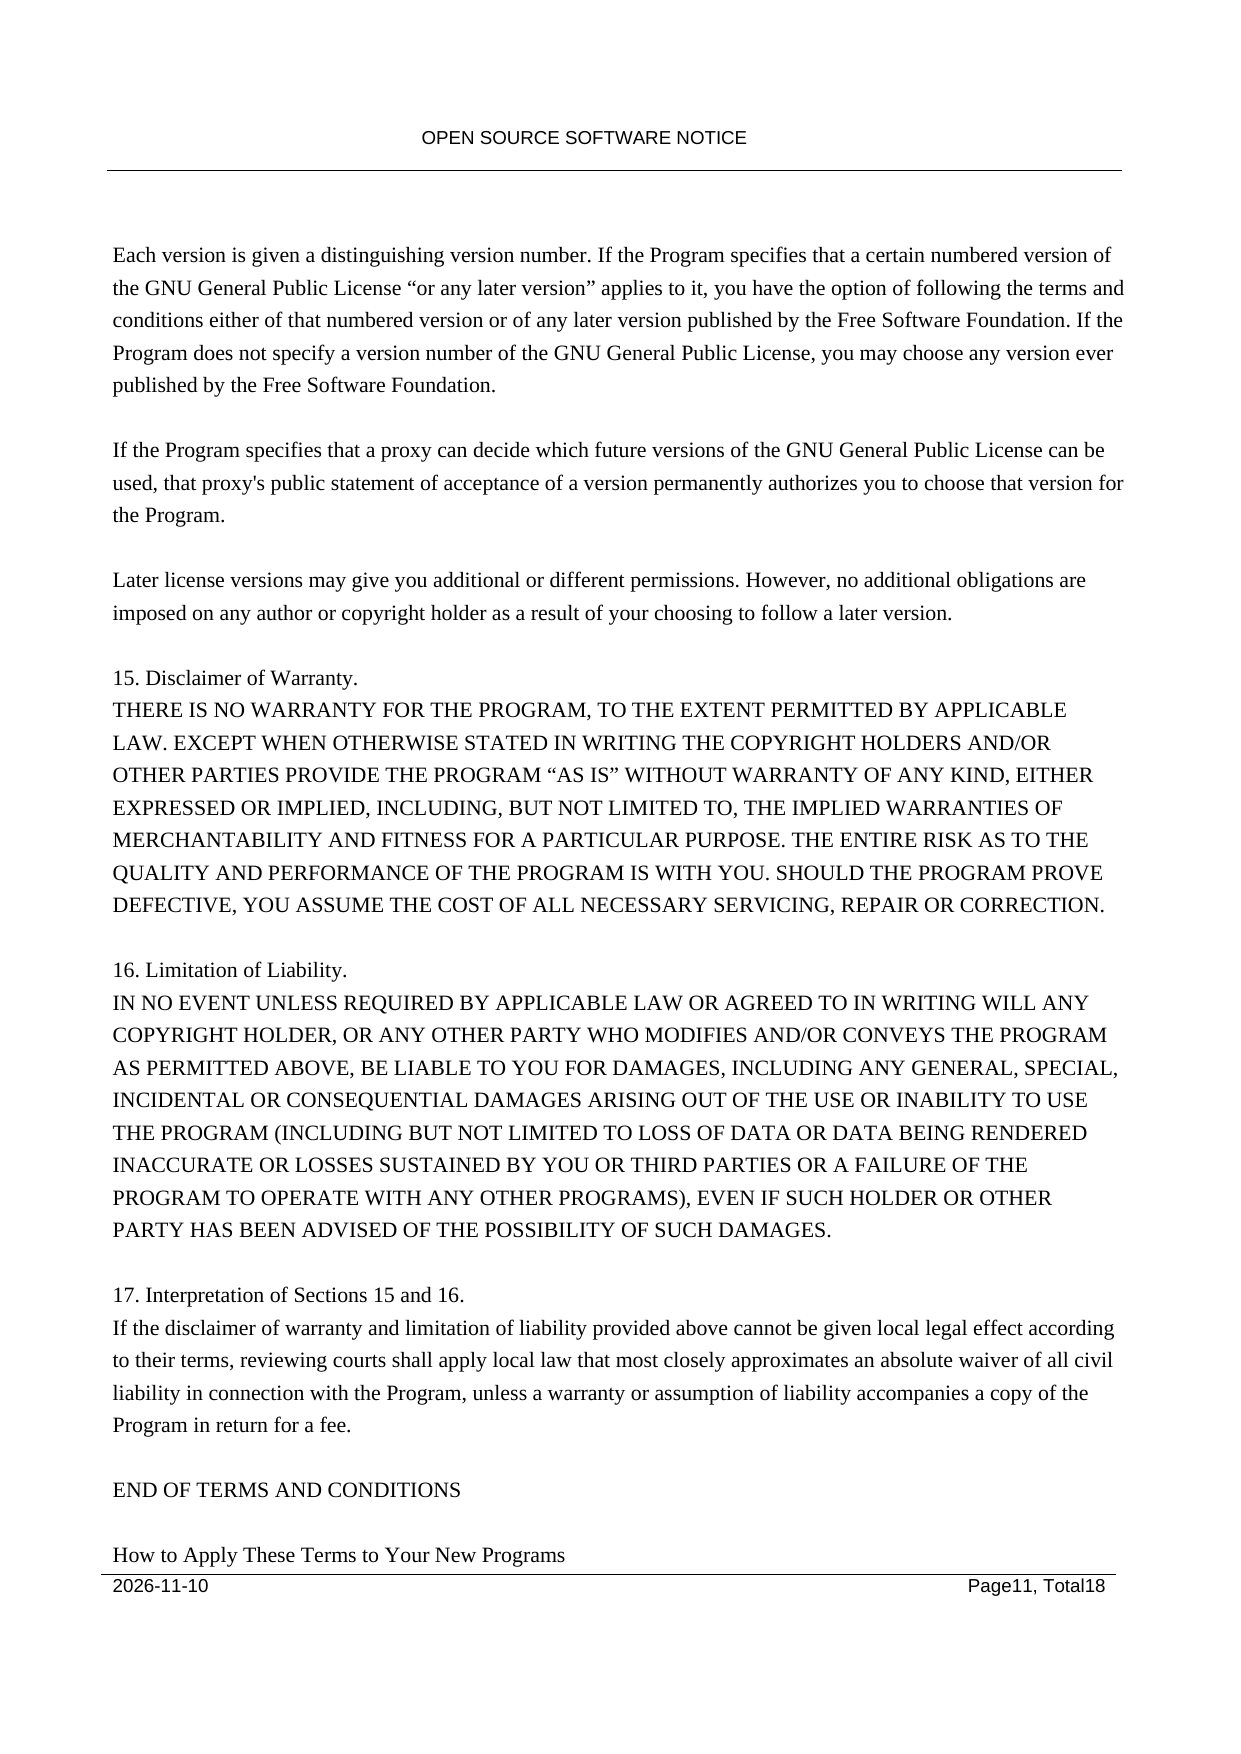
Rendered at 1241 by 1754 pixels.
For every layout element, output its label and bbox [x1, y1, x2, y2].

text [112, 206, 1128, 1571]
